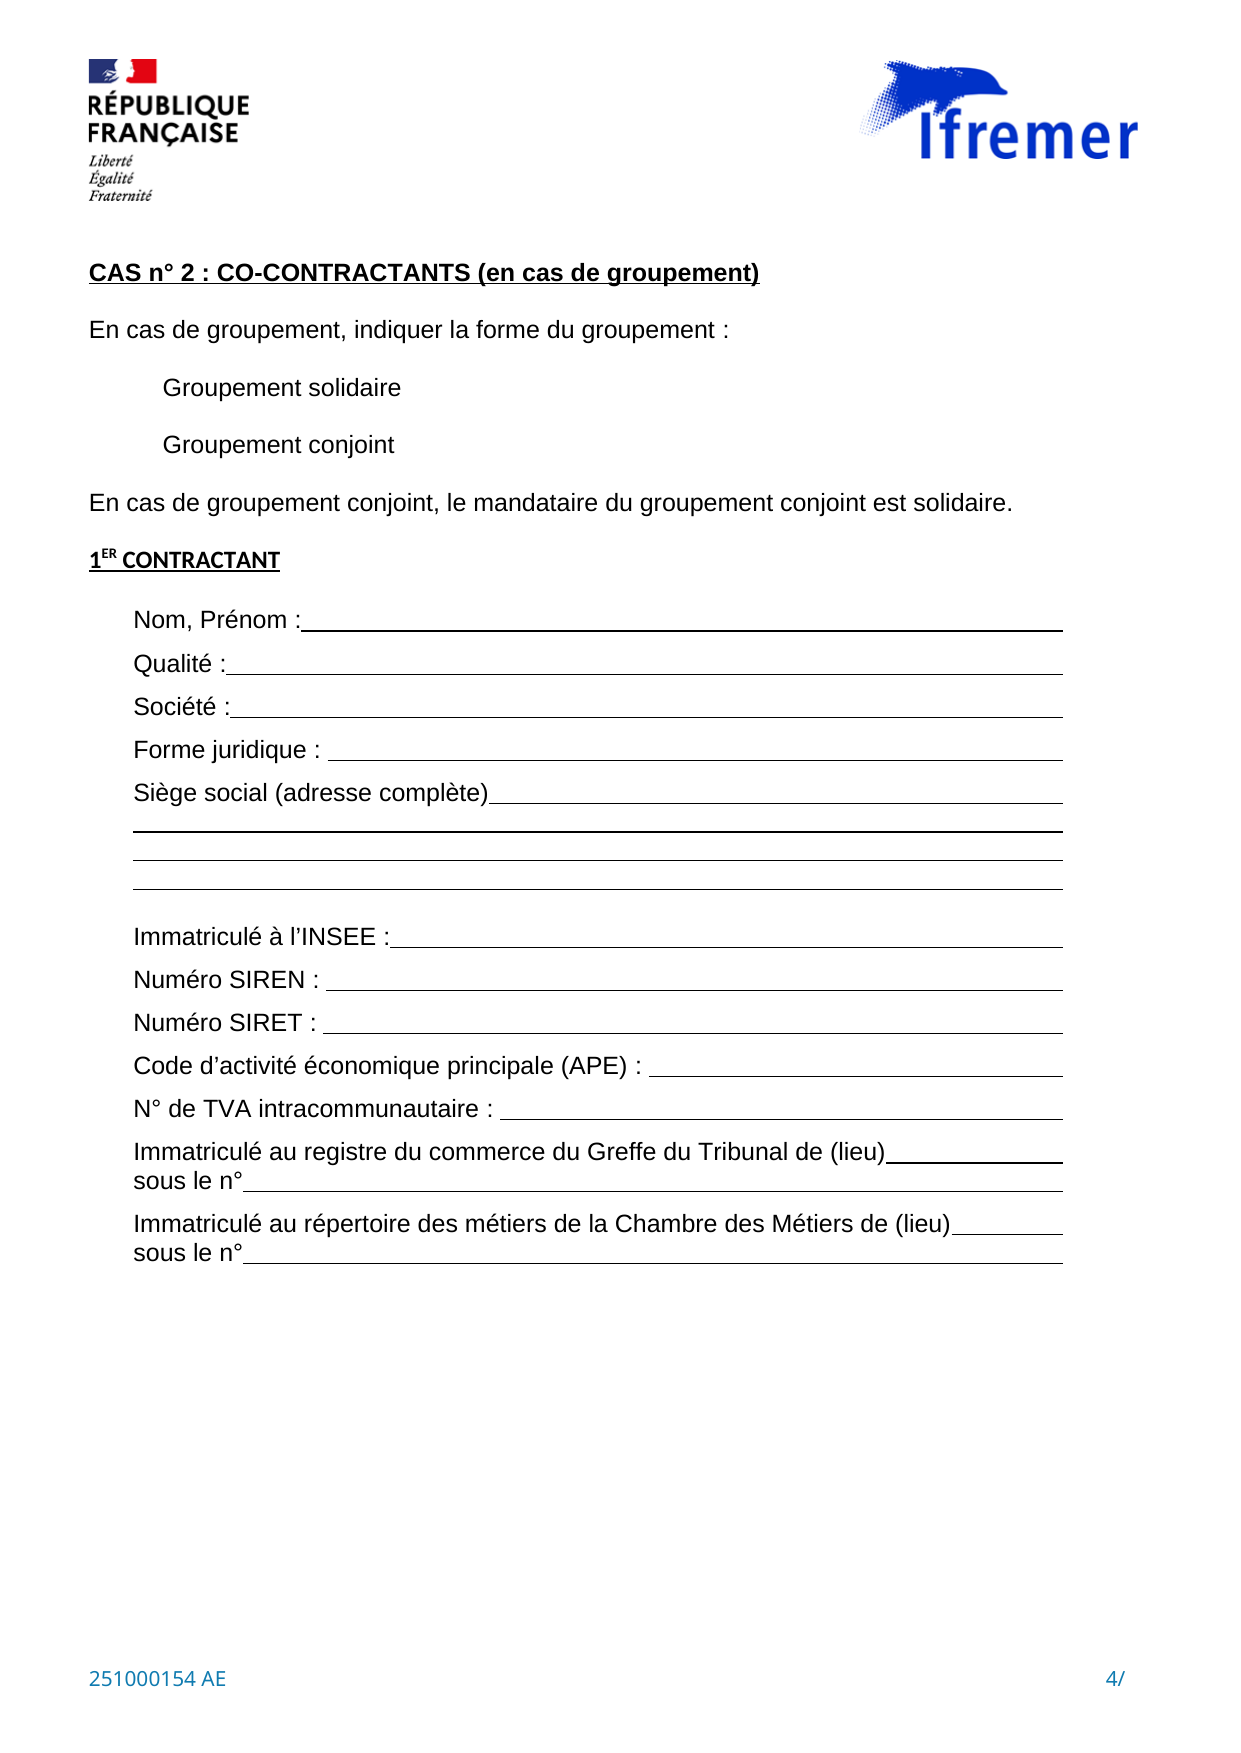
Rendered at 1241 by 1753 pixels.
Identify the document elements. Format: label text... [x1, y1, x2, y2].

text Groupement conjoint [148, 430, 1122, 459]
text Immatriculé à l’INSEE : [118, 922, 1122, 950]
text Nom, Prénom : [118, 605, 1122, 634]
text sous le n° [118, 1238, 1122, 1267]
text Numéro SIRET : [118, 1008, 1122, 1037]
text Groupement solidaire [148, 373, 1122, 401]
text Immatriculé au registre du commerce du Greffe du Tribunal de (lieu) [118, 1137, 1122, 1166]
text Immatriculé au répertoire des métiers de la Chambre des Métiers de (lieu) [118, 1209, 1122, 1238]
text En cas de groupement, indiquer la forme du groupement : [89, 315, 1122, 344]
text Société : [118, 692, 1122, 720]
text Numéro SIREN : [118, 965, 1122, 993]
text sous le n° [118, 1166, 1122, 1195]
picture [859, 60, 1138, 159]
text CAS n° 2 : CO-CONTRACTANTS (en cas de groupement) [89, 258, 1122, 286]
picture [88, 59, 249, 201]
text Code d’activité économique principale (APE) : [118, 1051, 1122, 1080]
text Qualité : [118, 648, 1122, 677]
text 1ER CONTRACTANT [89, 544, 1122, 575]
text Forme juridique : [118, 735, 1122, 763]
text N° de TVA intracommunautaire : [118, 1094, 1122, 1123]
text Siège social (adresse complète) [118, 778, 1122, 807]
text En cas de groupement conjoint, le mandataire du groupement conjoint est solidaire. [89, 488, 1122, 516]
